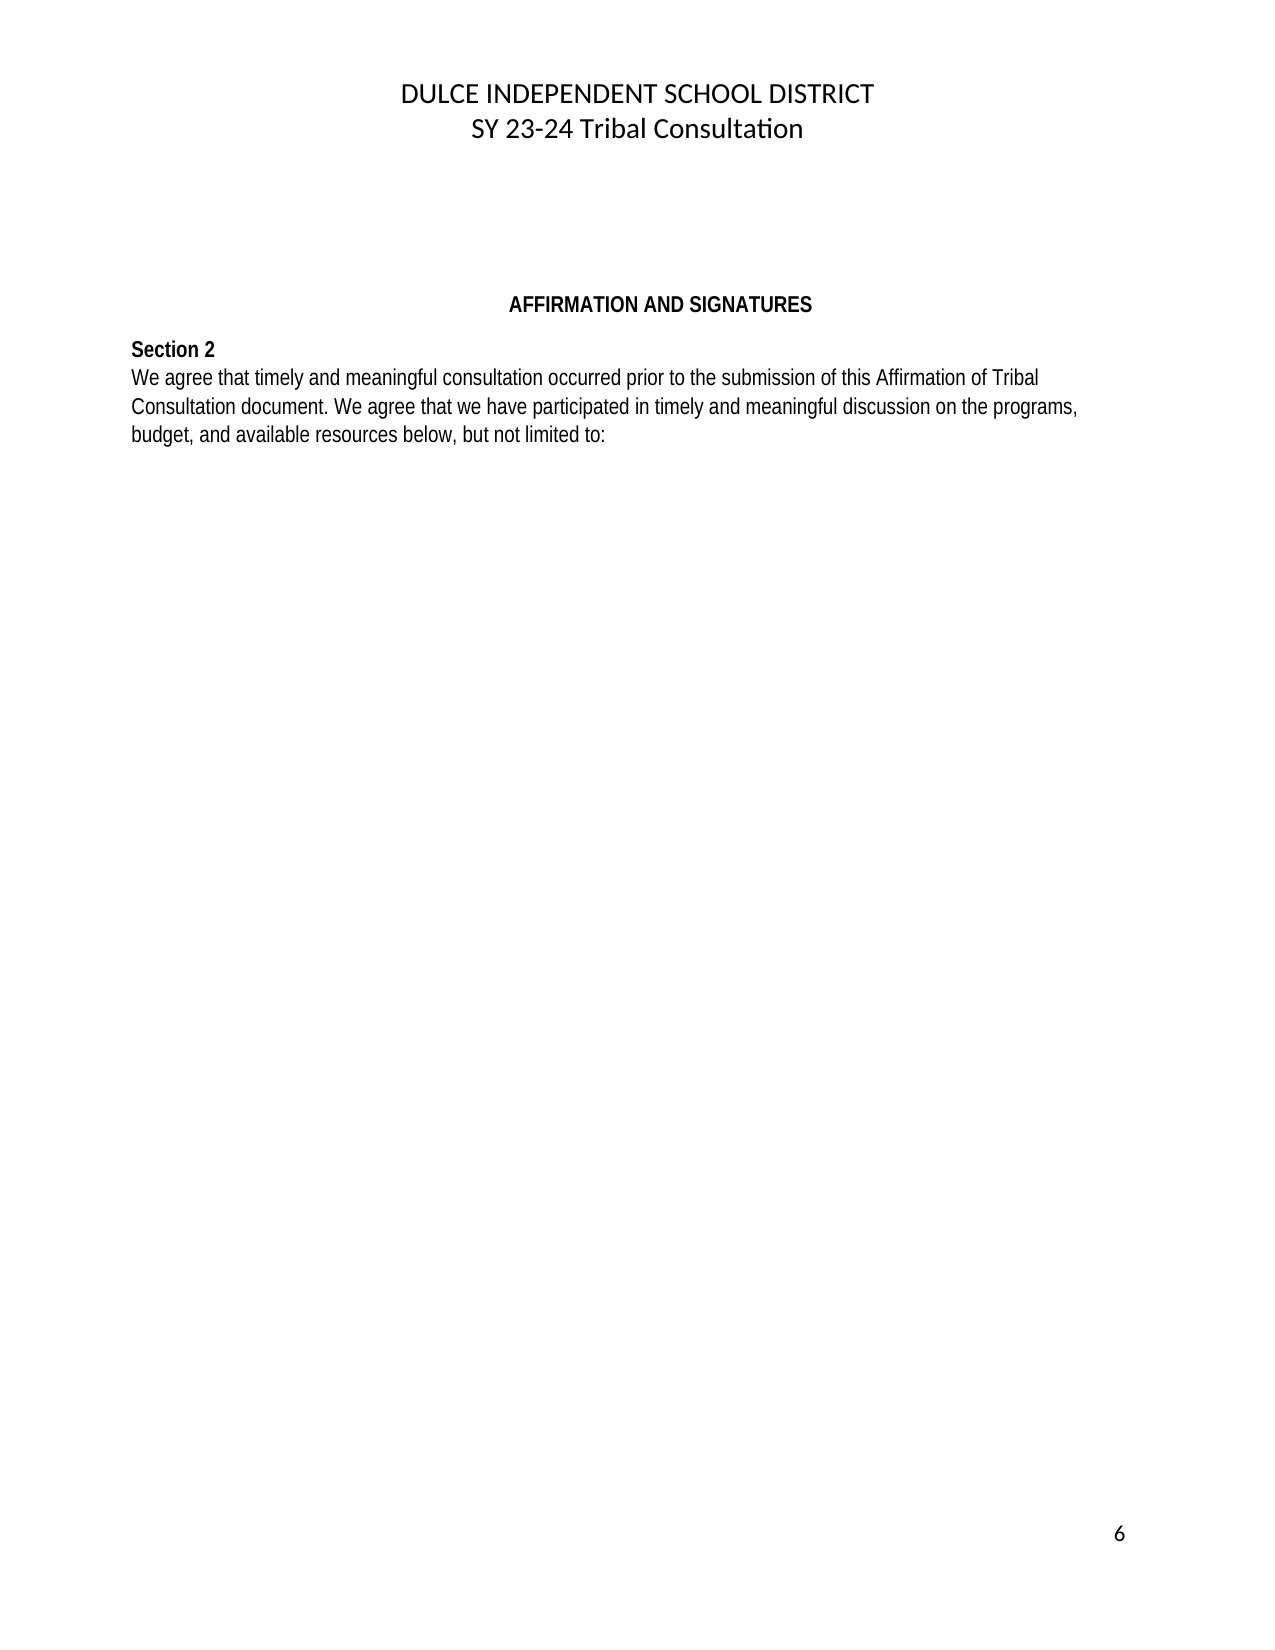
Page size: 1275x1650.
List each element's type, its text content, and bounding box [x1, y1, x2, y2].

text AFFIRMATION AND SIGNATURES [196, 291, 1125, 317]
text We agree that timely and meaningful consultation occurred prior to the submission of this Affirmation of Tribal Consultation document. We agree that we have participated in timely and meaningful discussion on the programs, budget, and available resources below, but not limited to: [131, 364, 1125, 447]
text Section 2 [131, 336, 1125, 362]
